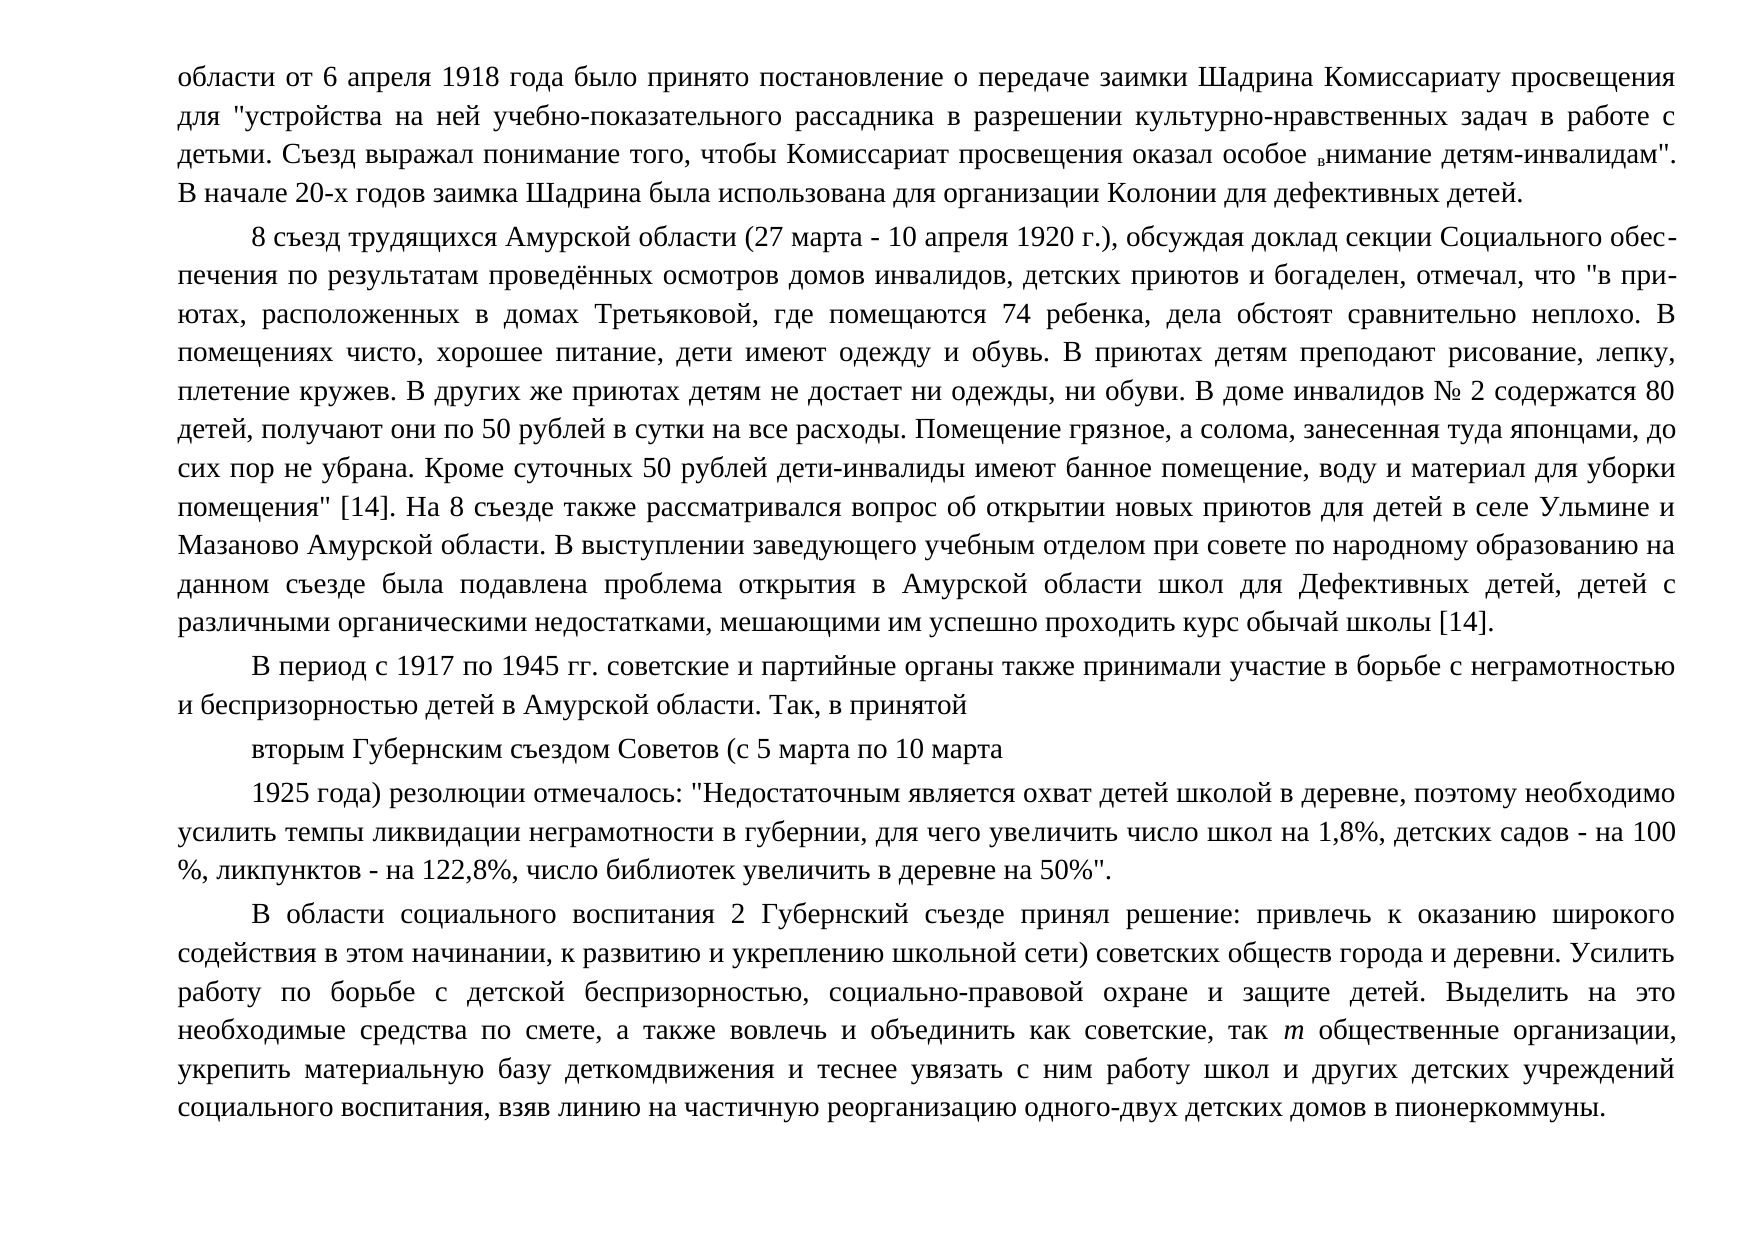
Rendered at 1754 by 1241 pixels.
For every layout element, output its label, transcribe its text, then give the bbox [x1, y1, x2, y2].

text вторым Губернским съездом Советов (с 5 марта по 10 марта [177, 731, 1677, 765]
text 1925 года) резолюции отмечалось: "Недостаточным является охват детей школой в деревне, поэтому необходимо усилить темпы ликвидации неграмотности в губернии, для чего увеличить число школ на 1,8%, детских садов - на 100 %, ликпунктов - на 122,8%, число библиотек увеличить в деревне на 50%". [177, 775, 1677, 886]
text В области социального воспитания 2 Губернский съезде принял решение: привлечь к оказанию широкого содействия в этом начинании, к развитию и укреплению школьной сети) советских обществ города и деревни. Усилить работу по борьбе с детской беспризорностью, социально-правовой охране и защите детей. Выделить на это необходимые средства по смете, а также вовлечь и объединить как советские, так т общественные организации, укрепить материальную базу деткомдвижения и теснее увязать с ним работу школ и других детских учреждений социального воспитания, взяв линию на частичную реорганизацию одного-двух детских домов в пионеркоммуны. [177, 897, 1677, 1123]
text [177, 59, 1677, 208]
text В период с 1917 по 1945 гг. советские и партийные органы также принимали участие в борьбе с неграмотностью и беспризорностью детей в Амурской области. Так, в принятой [177, 648, 1677, 721]
text 8 съезд трудящихся Амурской области (27 марта - 10 апреля 1920 г.), обсуждая доклад секции Социального обеспечения по результатам проведённых осмотров домов инвалидов, детских приютов и богаделен, отмечал, что "в приютах, расположенных в домах Третьяковой, где помещаются 74 ребенка, дела обстоят сравнительно неплохо. В помещениях чисто, хорошее питание, дети имеют одежду и обувь. В приютах детям преподают рисование, лепку, плетение кружев. В других же приютах детям не достает ни одежды, ни обуви. В доме инвалидов № 2 содержатся 80 детей, получают они по 50 рублей в сутки на все расходы. Помещение грязное, а солома, занесенная туда японцами, до сих пор не убрана. Кроме суточных 50 рублей дети-инвалиды имеют банное помещение, воду и материал для уборки помещения" [14]. На 8 съезде также рассматривался вопрос об открытии новых приютов для детей в селе Ульмине и Мазаново Амурской области. В выступлении заведующего учебным отделом при совете по народному образованию на данном съезде была подавлена проблема открытия в Амурской области школ для Дефективных детей, детей с различными органическими недостатками, мешающими им успешно проходить курс обычай школы [14]. [177, 219, 1677, 638]
